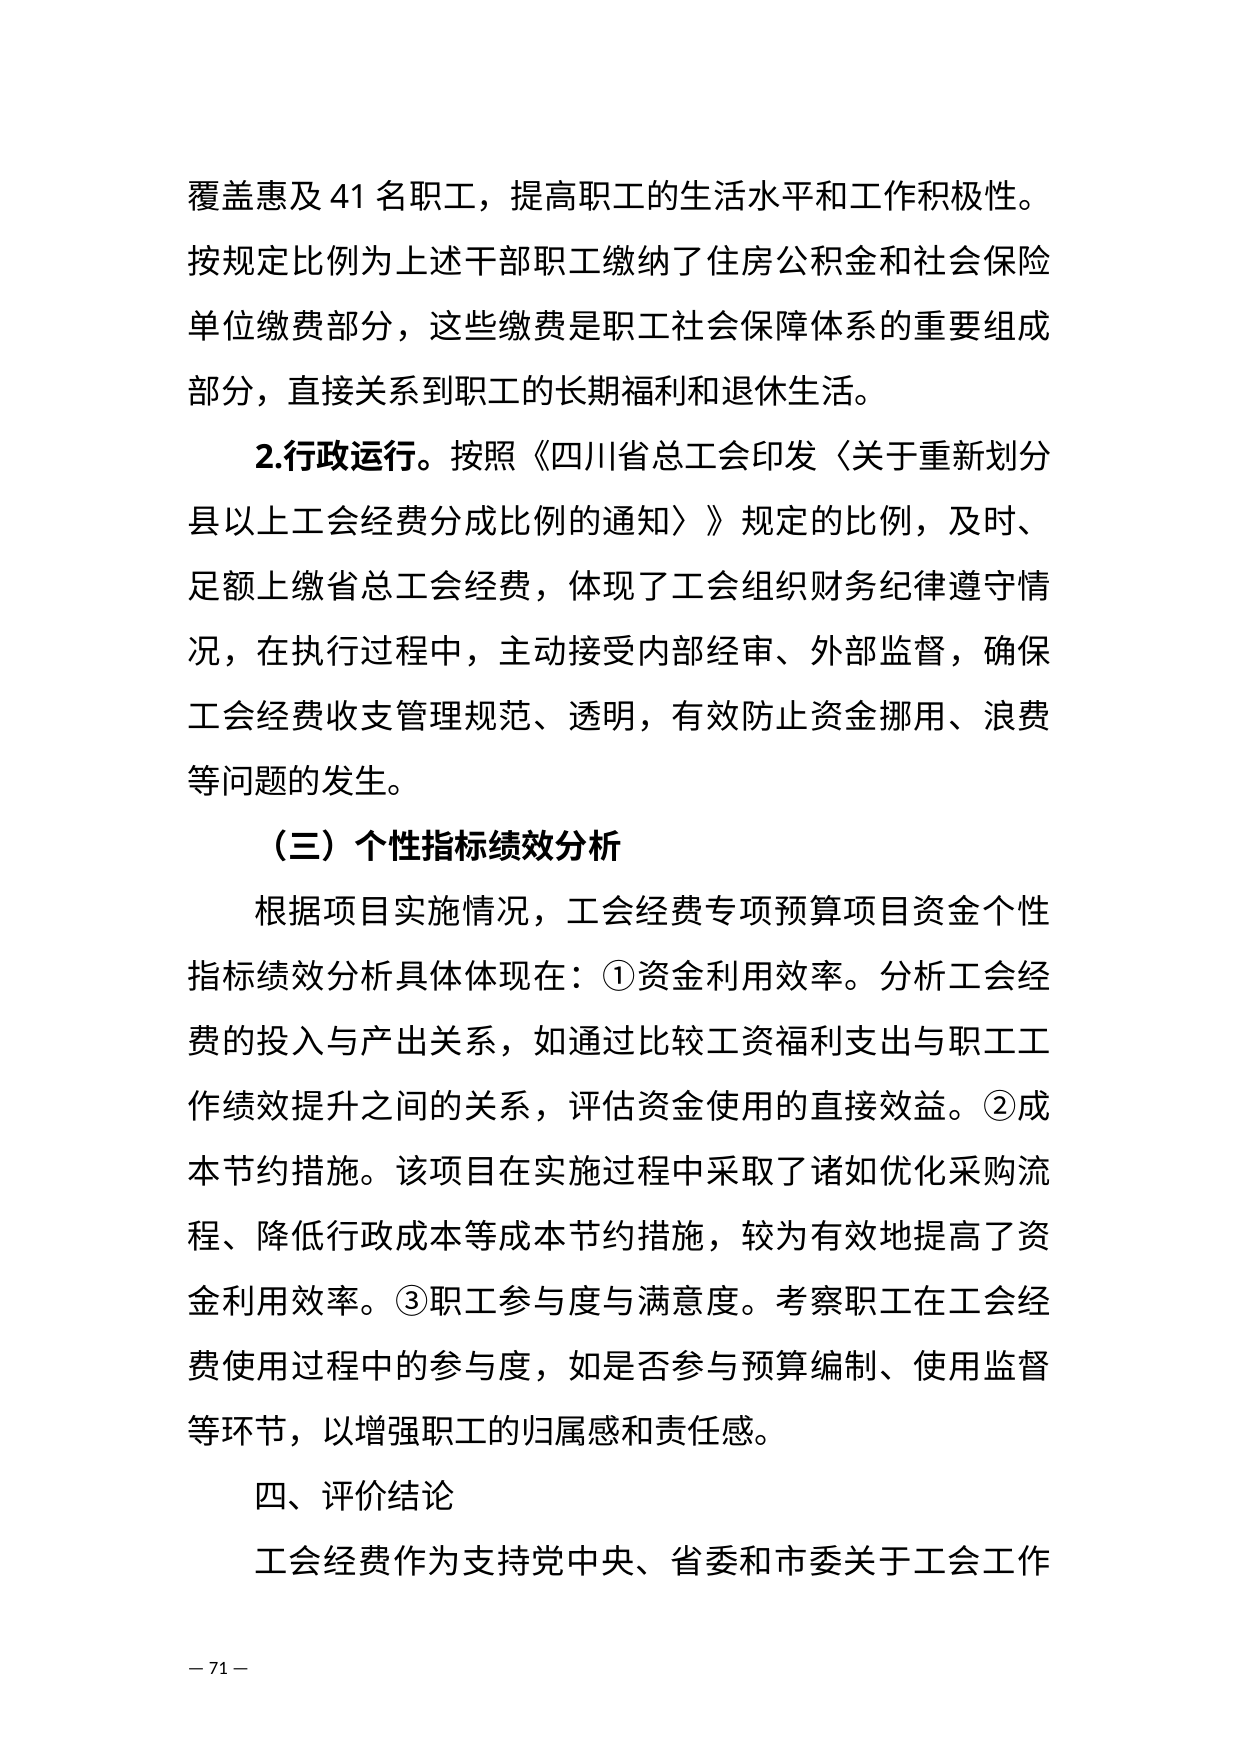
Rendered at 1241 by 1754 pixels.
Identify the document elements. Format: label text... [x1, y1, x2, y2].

text 根据项目实施情况，工会经费专项预算项目资金个性指标绩效分析具体体现在：①资金利用效率。分析工会经费的投入与产出关系，如通过比较工资福利支出与职工工作绩效提升之间的关系，评估资金使用的直接效益。②成本节约措施。该项目在实施过程中采取了诸如优化采购流程、降低行政成本等成本节约措施，较为有效地提高了资金利用效率。③职工参与度与满意度。考察职工在工会经费使用过程中的参与度，如是否参与预算编制、使用监督等环节，以增强职工的归属感和责任感。 [187, 877, 1053, 1462]
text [187, 1527, 1053, 1592]
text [187, 162, 1053, 422]
text 四、评价结论 [187, 1462, 1053, 1527]
text （三）个性指标绩效分析 [187, 812, 1053, 877]
text 2.行政运行。按照《四川省总工会印发〈关于重新划分县以上工会经费分成比例的通知〉》规定的比例，及时、足额上缴省总工会经费，体现了工会组织财务纪律遵守情况，在执行过程中，主动接受内部经审、外部监督，确保工会经费收支管理规范、透明，有效防止资金挪用、浪费等问题的发生。 [187, 422, 1053, 812]
